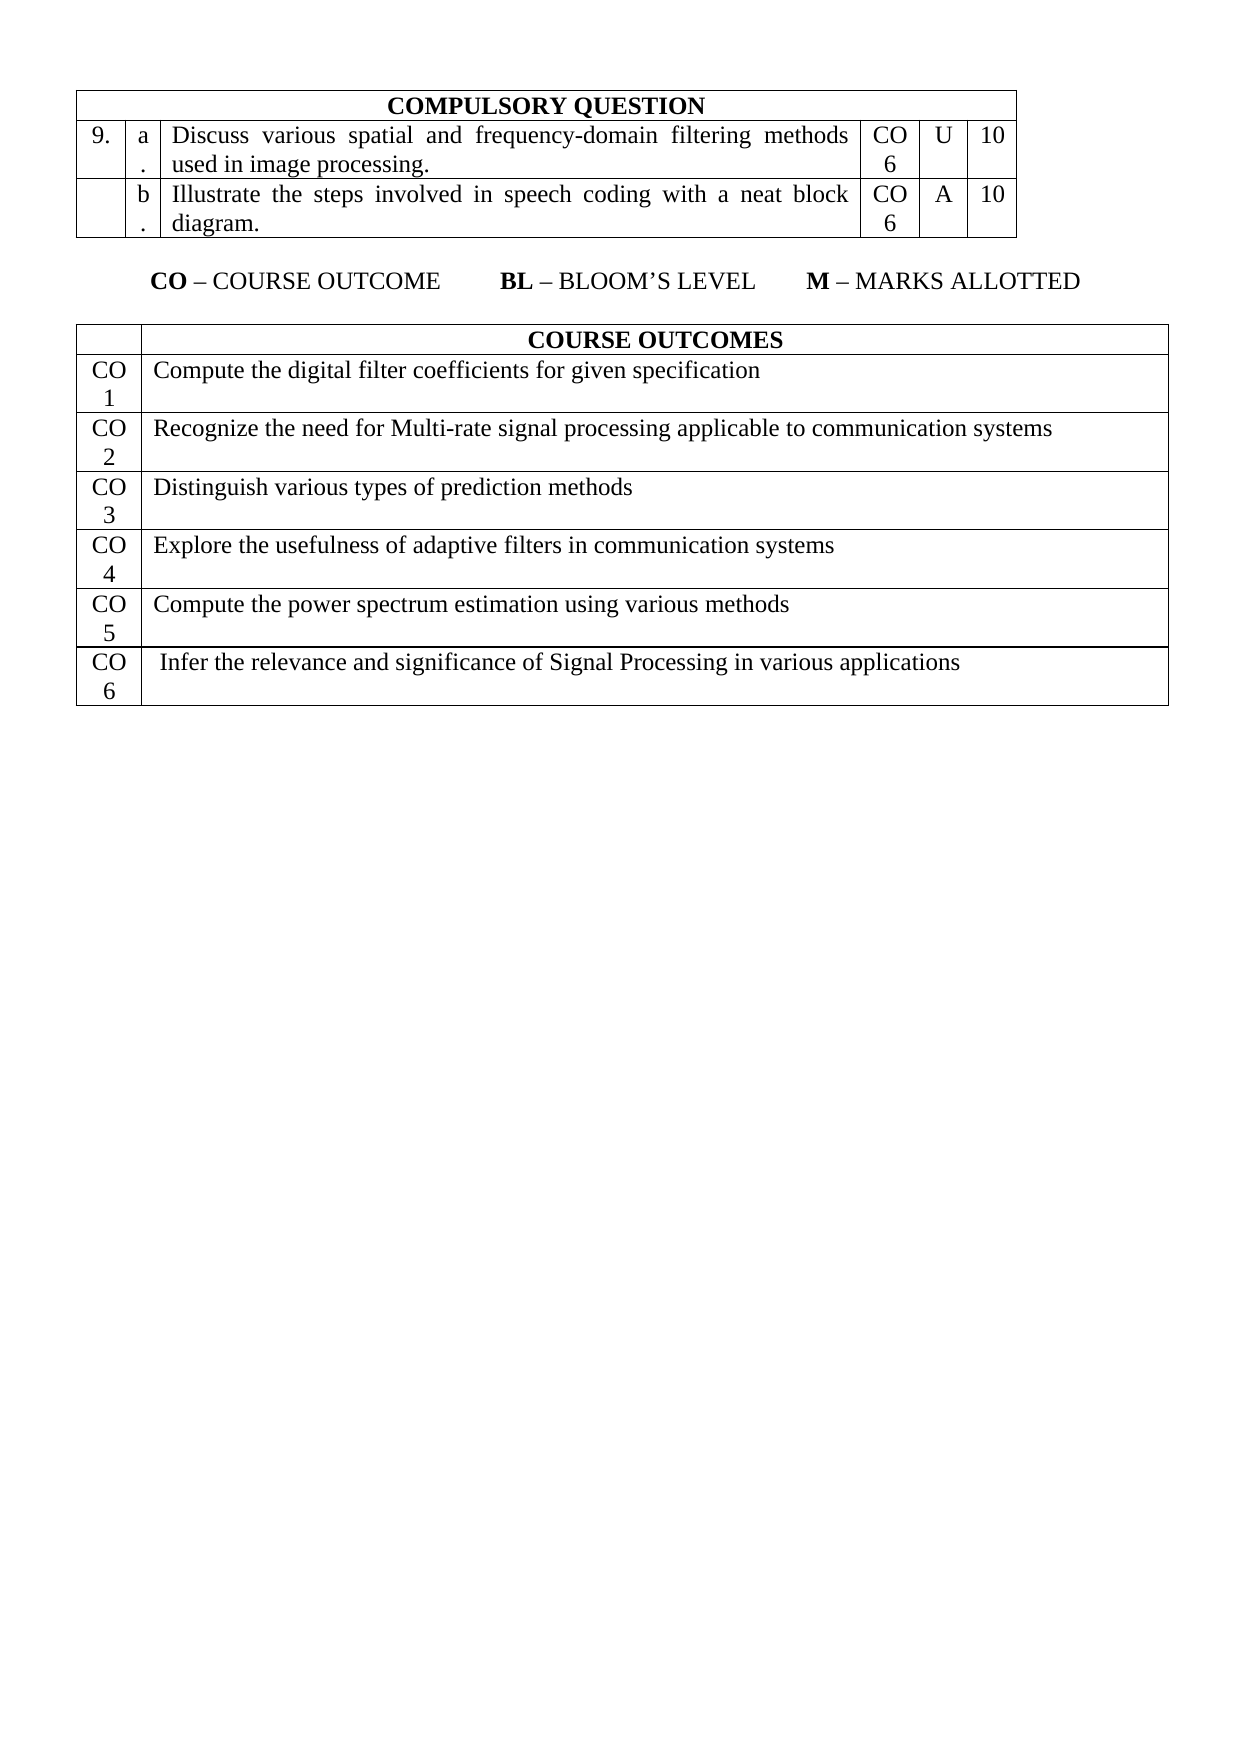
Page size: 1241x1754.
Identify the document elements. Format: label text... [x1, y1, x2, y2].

table_cell 10 [968, 179, 1016, 237]
table_cell Infer the relevance and significance of Signal Processing in various applications [142, 648, 1168, 705]
table_header COURSE OUTCOMES [142, 325, 1168, 354]
table_cell Discuss various spatial and frequency-domain filtering methods used in image processing. [161, 121, 860, 178]
table_cell CO2 [77, 413, 141, 471]
table_cell CO4 [77, 530, 141, 588]
table_cell CO6 [861, 121, 919, 178]
table_cell Distinguish various types of prediction methods [142, 472, 1168, 529]
table_cell 9. [77, 121, 125, 178]
table_cell a. [126, 121, 160, 178]
table_cell Recognize the need for Multi-rate signal processing applicable to communication systems [142, 413, 1168, 471]
table_cell CO3 [77, 472, 141, 529]
table_cell Compute the power spectrum estimation using various methods [142, 589, 1168, 646]
table_cell CO5 [77, 589, 141, 646]
text CO – COURSE OUTCOME BL – BLOOM’S LEVEL M – MARKS ALLOTTED [150, 266, 1090, 295]
table_cell Compute the digital filter coefficients for given specification [142, 355, 1168, 412]
table_cell U [920, 121, 967, 178]
table_cell CO1 [77, 355, 141, 412]
table_cell 10 [968, 121, 1016, 178]
table_header [77, 325, 141, 354]
table_cell A [920, 179, 967, 237]
table_cell CO6 [77, 648, 141, 705]
table_cell Illustrate the steps involved in speech coding with a neat block diagram. [161, 179, 860, 237]
table_cell b. [126, 179, 160, 237]
table_cell [77, 179, 125, 237]
table_cell COMPULSORY QUESTION [77, 91, 1016, 119]
table_cell Explore the usefulness of adaptive filters in communication systems [142, 530, 1168, 588]
table_cell CO6 [861, 179, 919, 237]
